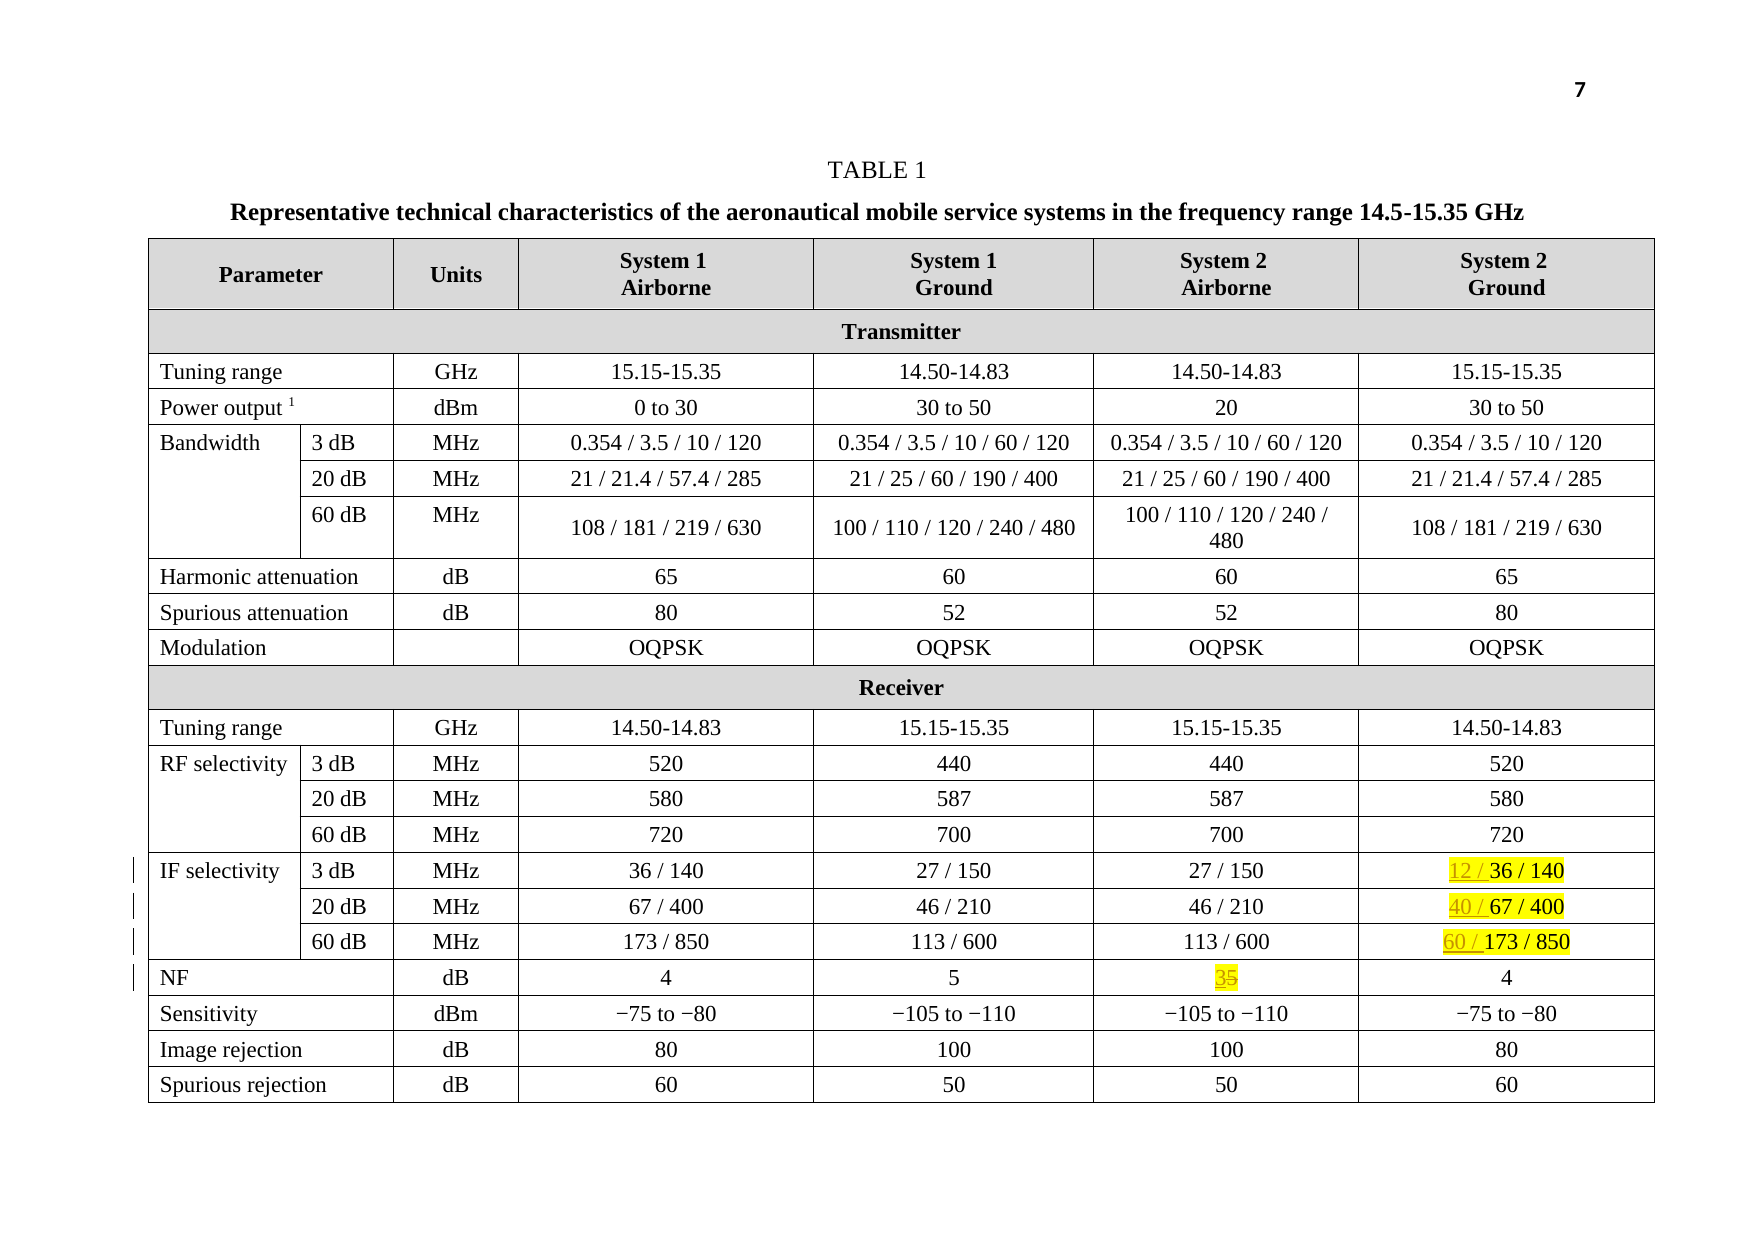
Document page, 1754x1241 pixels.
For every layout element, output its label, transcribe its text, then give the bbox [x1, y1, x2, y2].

table_cell MHz [394, 889, 518, 923]
table_cell 36 / 140 [1359, 853, 1654, 887]
table_cell GHz [394, 710, 518, 744]
table_cell 27 / 150 [1094, 853, 1358, 887]
table_cell 520 [519, 746, 813, 780]
table_cell OQPSK [1094, 630, 1358, 665]
table_cell 720 [519, 817, 813, 852]
table_cell Bandwidth [149, 425, 300, 558]
table_cell −105 to −110 [1094, 996, 1358, 1030]
table_cell 80 [1359, 1031, 1654, 1066]
table_cell 440 [1094, 746, 1358, 780]
table_cell 21 / 25 / 60 / 190 / 400 [1094, 461, 1358, 496]
table_cell 36 / 140 [519, 853, 813, 887]
table_header System 1 Airborne [519, 239, 813, 308]
table_cell 65 [1359, 559, 1654, 593]
table_cell 60 [814, 559, 1093, 593]
table_cell 3 dB [301, 853, 393, 887]
table_cell 80 [519, 594, 813, 629]
table_cell dBm [394, 996, 518, 1030]
table_cell MHz [394, 497, 518, 558]
table_cell 587 [1094, 781, 1358, 816]
table_cell 3 dB [301, 425, 393, 460]
table_cell 4 [1359, 960, 1654, 995]
table_cell 100 / 110 / 120 / 240 / 480 [1094, 497, 1358, 558]
table_cell 50 [814, 1067, 1093, 1102]
table_cell 20 dB [301, 461, 393, 496]
table_header System 2 Ground [1359, 239, 1654, 308]
table_cell 100 / 110 / 120 / 240 / 480 [814, 497, 1093, 558]
table_cell 67 / 400 [519, 889, 813, 923]
table_cell 520 [1359, 746, 1654, 780]
table_cell 21 / 21.4 / 57.4 / 285 [519, 461, 813, 496]
table_cell IF selectivity [149, 853, 300, 959]
text Representative technical characteristics of the aeronautical mobile service systems in the frequency range 14.5-15.35 GHz [148, 197, 1606, 226]
table_cell 15.15-15.35 [1359, 354, 1654, 388]
table_cell NF [149, 960, 393, 995]
table_cell 173 / 850 [1359, 924, 1654, 959]
table_cell dB [394, 1031, 518, 1066]
table_cell Tuning range [149, 710, 393, 744]
table_cell dB [394, 1067, 518, 1102]
table_cell 46 / 210 [814, 889, 1093, 923]
table_cell 0 to 30 [519, 389, 813, 424]
table_cell 108 / 181 / 219 / 630 [1359, 497, 1654, 558]
table_cell 113 / 600 [814, 924, 1093, 959]
table_cell 60 dB [301, 817, 393, 852]
table_cell Power output 1 [149, 389, 393, 424]
table_cell RF selectivity [149, 746, 300, 852]
table_cell 46 / 210 [1094, 889, 1358, 923]
text TABLE 1 [148, 156, 1606, 184]
table_header System 1 Ground [814, 239, 1093, 308]
table_cell dB [394, 960, 518, 995]
table_cell 700 [1094, 817, 1358, 852]
table_cell 580 [519, 781, 813, 816]
table_cell Spurious attenuation [149, 594, 393, 629]
table_cell 65 [519, 559, 813, 593]
table_cell −75 to −80 [519, 996, 813, 1030]
table_header Parameter [149, 239, 393, 308]
table_cell 15.15-15.35 [519, 354, 813, 388]
table_cell 80 [519, 1031, 813, 1066]
table_cell OQPSK [814, 630, 1093, 665]
table_cell 14.50-14.83 [1094, 354, 1358, 388]
table_cell 20 [1094, 389, 1358, 424]
table_cell 14.50-14.83 [814, 354, 1093, 388]
table_cell 27 / 150 [814, 853, 1093, 887]
table_cell MHz [394, 924, 518, 959]
table_cell 50 [1094, 1067, 1358, 1102]
table_cell Tuning range [149, 354, 393, 388]
table_cell MHz [394, 781, 518, 816]
table_cell 5 [814, 960, 1093, 995]
table_cell dB [394, 559, 518, 593]
table_cell 60 [1094, 559, 1358, 593]
table_cell 80 [1359, 594, 1654, 629]
table_cell 15.15-15.35 [1094, 710, 1358, 744]
table_cell Spurious rejection [149, 1067, 393, 1102]
table_cell MHz [394, 853, 518, 887]
table_cell 0.354 / 3.5 / 10 / 120 [1359, 425, 1654, 460]
table_cell 0.354 / 3.5 / 10 / 60 / 120 [814, 425, 1093, 460]
table_cell 60 [519, 1067, 813, 1102]
table_cell MHz [394, 461, 518, 496]
table_cell [394, 630, 518, 665]
table_cell 60 [1359, 1067, 1654, 1102]
table_cell 60 dB [301, 497, 393, 558]
table_cell 720 [1359, 817, 1654, 852]
table_cell [1094, 960, 1358, 995]
table_cell 173 / 850 [519, 924, 813, 959]
table_cell Harmonic attenuation [149, 559, 393, 593]
table_cell 580 [1359, 781, 1654, 816]
table_cell 21 / 21.4 / 57.4 / 285 [1359, 461, 1654, 496]
table_cell 14.50-14.83 [519, 710, 813, 744]
table_header System 2 Airborne [1094, 239, 1358, 308]
table_cell 14.50-14.83 [1359, 710, 1654, 744]
table_cell 700 [814, 817, 1093, 852]
table_cell dB [394, 594, 518, 629]
table_cell MHz [394, 425, 518, 460]
table_cell 20 dB [301, 781, 393, 816]
table_cell Transmitter [149, 310, 1654, 353]
table_cell 21 / 25 / 60 / 190 / 400 [814, 461, 1093, 496]
table_cell 52 [1094, 594, 1358, 629]
table_cell 52 [814, 594, 1093, 629]
table_cell 3 dB [301, 746, 393, 780]
table_cell Receiver [149, 666, 1654, 709]
table_cell 0.354 / 3.5 / 10 / 120 [519, 425, 813, 460]
table_cell 30 to 50 [814, 389, 1093, 424]
table_cell MHz [394, 817, 518, 852]
table_cell −105 to −110 [814, 996, 1093, 1030]
table_cell 15.15-15.35 [814, 710, 1093, 744]
table_cell 67 / 400 [1359, 889, 1654, 923]
table_cell Modulation [149, 630, 393, 665]
table_cell 100 [1094, 1031, 1358, 1066]
table_cell GHz [394, 354, 518, 388]
table_cell 440 [814, 746, 1093, 780]
table_cell 20 dB [301, 889, 393, 923]
table_cell MHz [394, 746, 518, 780]
table_cell 100 [814, 1031, 1093, 1066]
table_cell Sensitivity [149, 996, 393, 1030]
table_cell dBm [394, 389, 518, 424]
table_cell 0.354 / 3.5 / 10 / 60 / 120 [1094, 425, 1358, 460]
table_cell 108 / 181 / 219 / 630 [519, 497, 813, 558]
table_cell 60 dB [301, 924, 393, 959]
table_cell 30 to 50 [1359, 389, 1654, 424]
table_cell OQPSK [1359, 630, 1654, 665]
table_cell OQPSK [519, 630, 813, 665]
table_cell 587 [814, 781, 1093, 816]
table_header Units [394, 239, 518, 308]
table_cell −75 to −80 [1359, 996, 1654, 1030]
table_cell Image rejection [149, 1031, 393, 1066]
table_cell 113 / 600 [1094, 924, 1358, 959]
table_cell 4 [519, 960, 813, 995]
